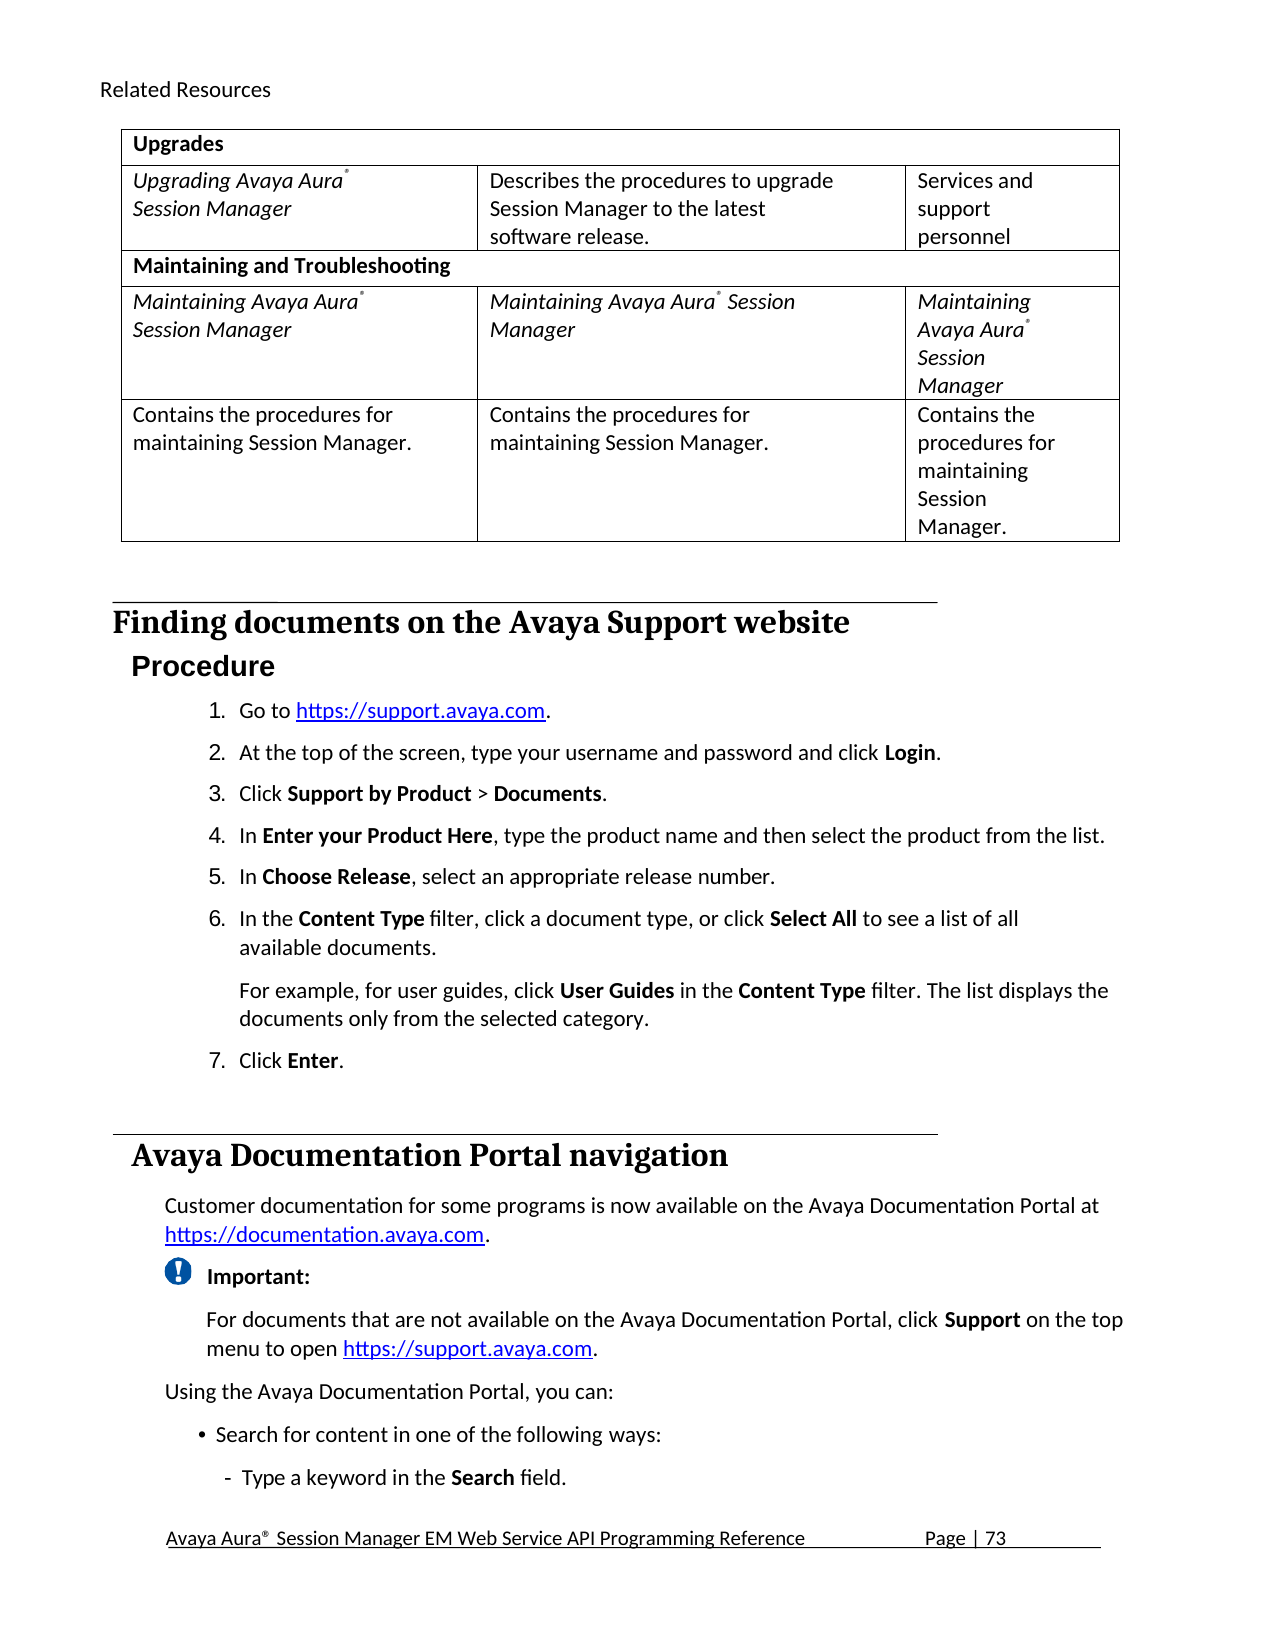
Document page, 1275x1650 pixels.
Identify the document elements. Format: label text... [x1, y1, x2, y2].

text Customer documentation for some programs is now available on the Avaya Documentation Portal at https://documentation.avaya.com. [164, 1191, 1159, 1248]
text Using the Avaya Documentation Portal, you can: [164, 1377, 1177, 1405]
subtitle Avaya Documentation Portal navigation [131, 1137, 1177, 1175]
table_cell Contains the procedures for maintaining Session Manager. [122, 400, 477, 541]
table_cell Describes the procedures to upgrade Session Manager to the latest software release. [478, 166, 905, 250]
table_cell Contains the procedures for maintaining Session Manager. [906, 400, 1119, 541]
list In Choose Release, select an appropriate release number. [208, 862, 1177, 890]
subtitle Procedure [131, 648, 1177, 682]
table_cell Maintaining Avaya Aura® Session Manager [906, 287, 1119, 399]
table_cell Services and support personnel [906, 166, 1119, 250]
list At the top of the screen, type your username and password and click Login. [208, 738, 1177, 766]
table_cell Upgrading Avaya Aura® Session Manager [122, 166, 477, 250]
list Go to https://support.avaya.com. [208, 696, 1177, 724]
table_cell Contains the procedures for maintaining Session Manager. [478, 400, 905, 541]
list In the Content Type filter, click a document type, or click Select All to see a list of all available documents. [208, 904, 1100, 961]
list Search for content in one of the following ways: [198, 1420, 1177, 1448]
text For example, for user guides, click User Guides in the Content Type filter. The list displays the documents only from the selected category. [239, 976, 1118, 1033]
table_cell Maintaining Avaya Aura® Session Manager [478, 287, 905, 399]
picture [164, 1257, 192, 1285]
list Click Enter. [208, 1046, 1177, 1074]
table_cell Maintaining and Troubleshooting [122, 251, 1119, 286]
list Click Support by Product > Documents. [208, 779, 1177, 807]
text For documents that are not available on the Avaya Documentation Portal, click Support on the top menu to open https://support.avaya.com. [206, 1305, 1158, 1362]
subtitle Finding documents on the Avaya Support website [112, 604, 1177, 642]
list In Enter your Product Here, type the product name and then select the product from the list. [208, 821, 1144, 849]
list Type a keyword in the Search field. [224, 1463, 1177, 1491]
text Important: [164, 1258, 1177, 1290]
table_cell Maintaining Avaya Aura® Session Manager [122, 287, 477, 399]
table_cell Upgrades [122, 130, 1119, 165]
